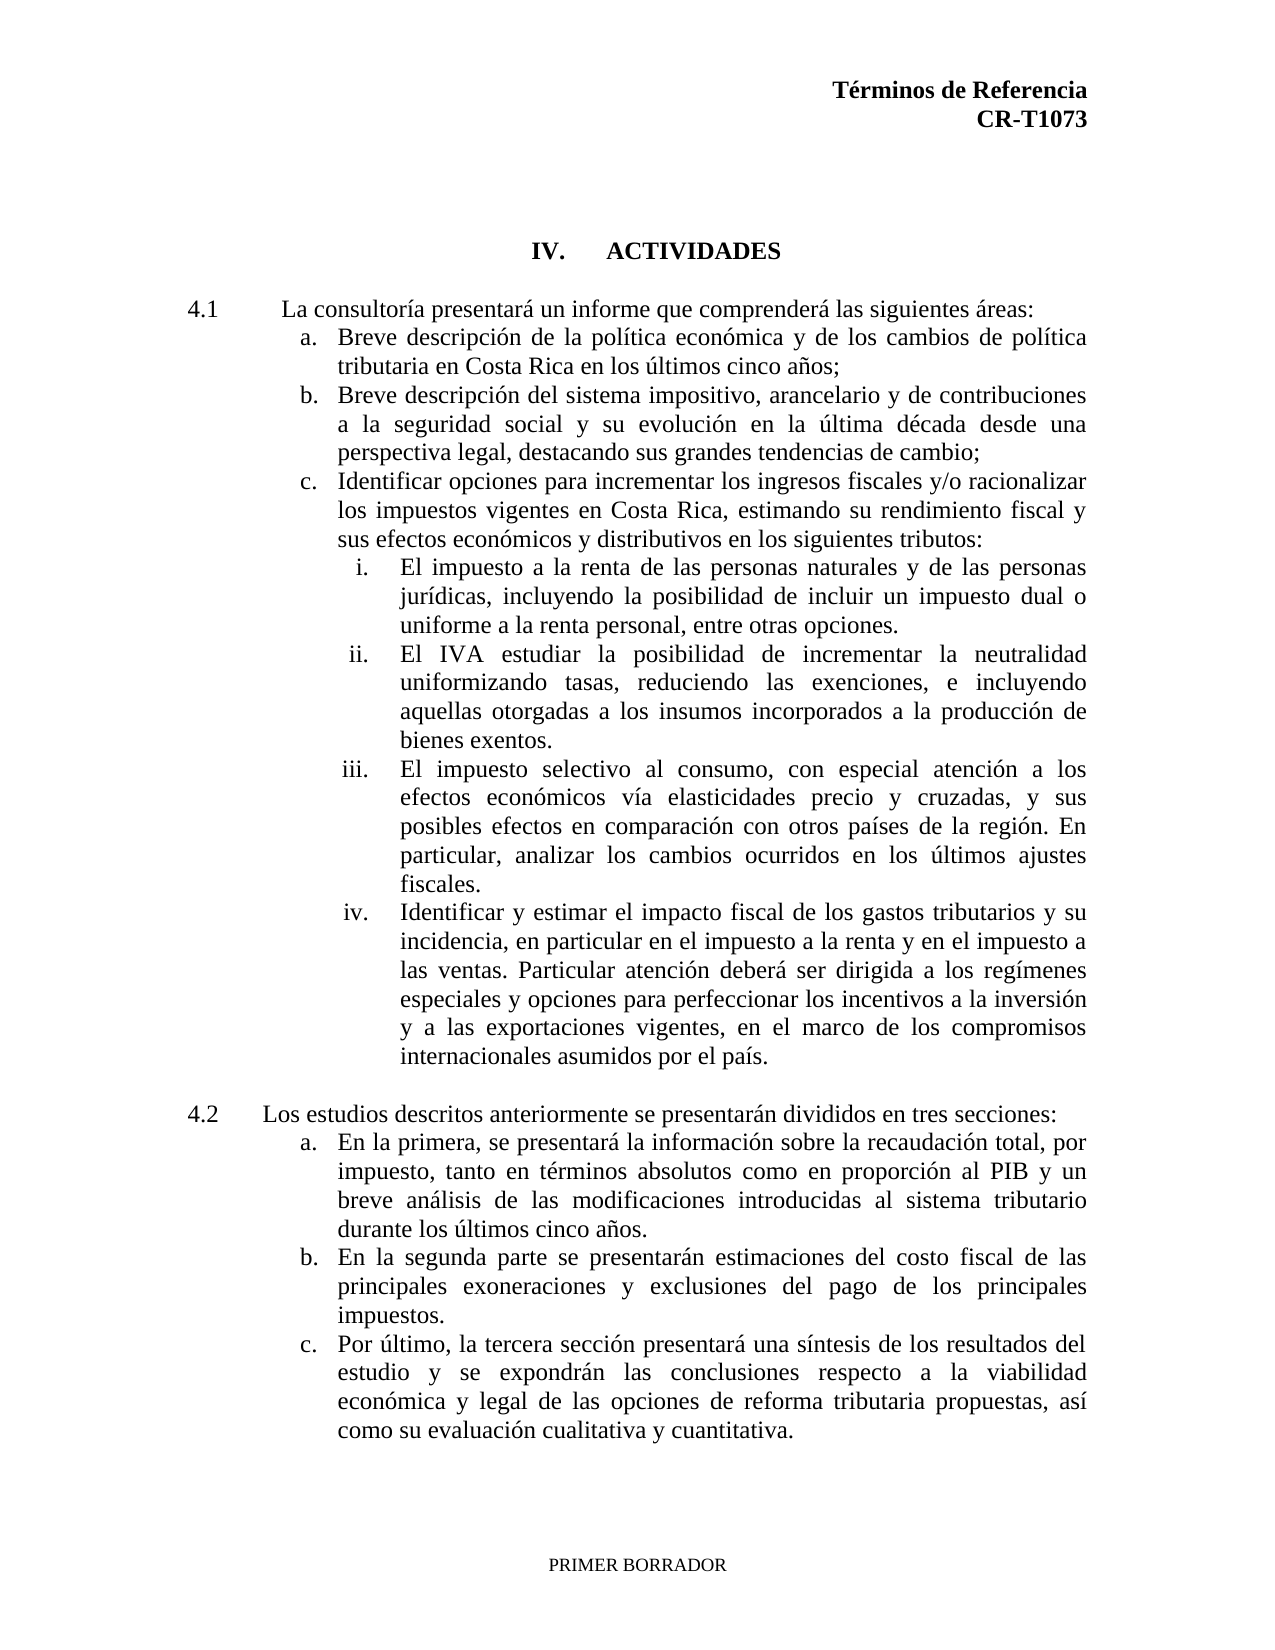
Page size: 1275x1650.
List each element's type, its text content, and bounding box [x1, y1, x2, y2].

text 4.1 La consultoría presentará un informe que comprenderá las siguientes áreas: [187, 294, 1087, 322]
list Breve descripción del sistema impositivo, arancelario y de contribuciones a la seguridad social y su evolución en la última década desde una perspectiva legal, destacando sus grandes tendencias de cambio; [300, 380, 1087, 466]
list El impuesto selectivo al consumo, con especial atención a los efectos económicos vía elasticidades precio y cruzadas, y sus posibles efectos en comparación con otros países de la región. En particular, analizar los cambios ocurridos en los últimos ajustes fiscales. [369, 754, 1087, 897]
list Por último, la tercera sección presentará una síntesis de los resultados del estudio y se expondrán las conclusiones respecto a la viabilidad económica y legal de las opciones de reforma tributaria propuestas, así como su evaluación cualitativa y cuantitativa. [300, 1329, 1087, 1444]
list El IVA estudiar la posibilidad de incrementar la neutralidad uniformizando tasas, reduciendo las exenciones, e incluyendo aquellas otorgadas a los insumos incorporados a la producción de bienes exentos. [369, 639, 1087, 754]
list ACTIVIDADES [225, 236, 1087, 265]
list Identificar opciones para incrementar los ingresos fiscales y/o racionalizar los impuestos vigentes en Costa Rica, estimando su rendimiento fiscal y sus efectos económicos y distributivos en los siguientes tributos: [300, 466, 1087, 552]
text 4.2 Los estudios descritos anteriormente se presentarán divididos en tres secciones: [187, 1099, 1087, 1127]
list El impuesto a la renta de las personas naturales y de las personas jurídicas, incluyendo la posibilidad de incluir un impuesto dual o uniforme a la renta personal, entre otras opciones. [369, 552, 1087, 639]
list Identificar y estimar el impacto fiscal de los gastos tributarios y su incidencia, en particular en el impuesto a la renta y en el impuesto a las ventas. Particular atención deberá ser dirigida a los regímenes especiales y opciones para perfeccionar los incentivos a la inversión y a las exportaciones vigentes, en el marco de los compromisos internacionales asumidos por el país. [369, 897, 1087, 1070]
list En la primera, se presentará la información sobre la recaudación total, por impuesto, tanto en términos absolutos como en proporción al PIB y un breve análisis de las modificaciones introducidas al sistema tributario durante los últimos cinco años. [300, 1127, 1087, 1242]
list En la segunda parte se presentarán estimaciones del costo fiscal de las principales exoneraciones y exclusiones del pago de los principales impuestos. [300, 1242, 1087, 1329]
list Breve descripción de la política económica y de los cambios de política tributaria en Costa Rica en los últimos cinco años; [300, 322, 1087, 380]
